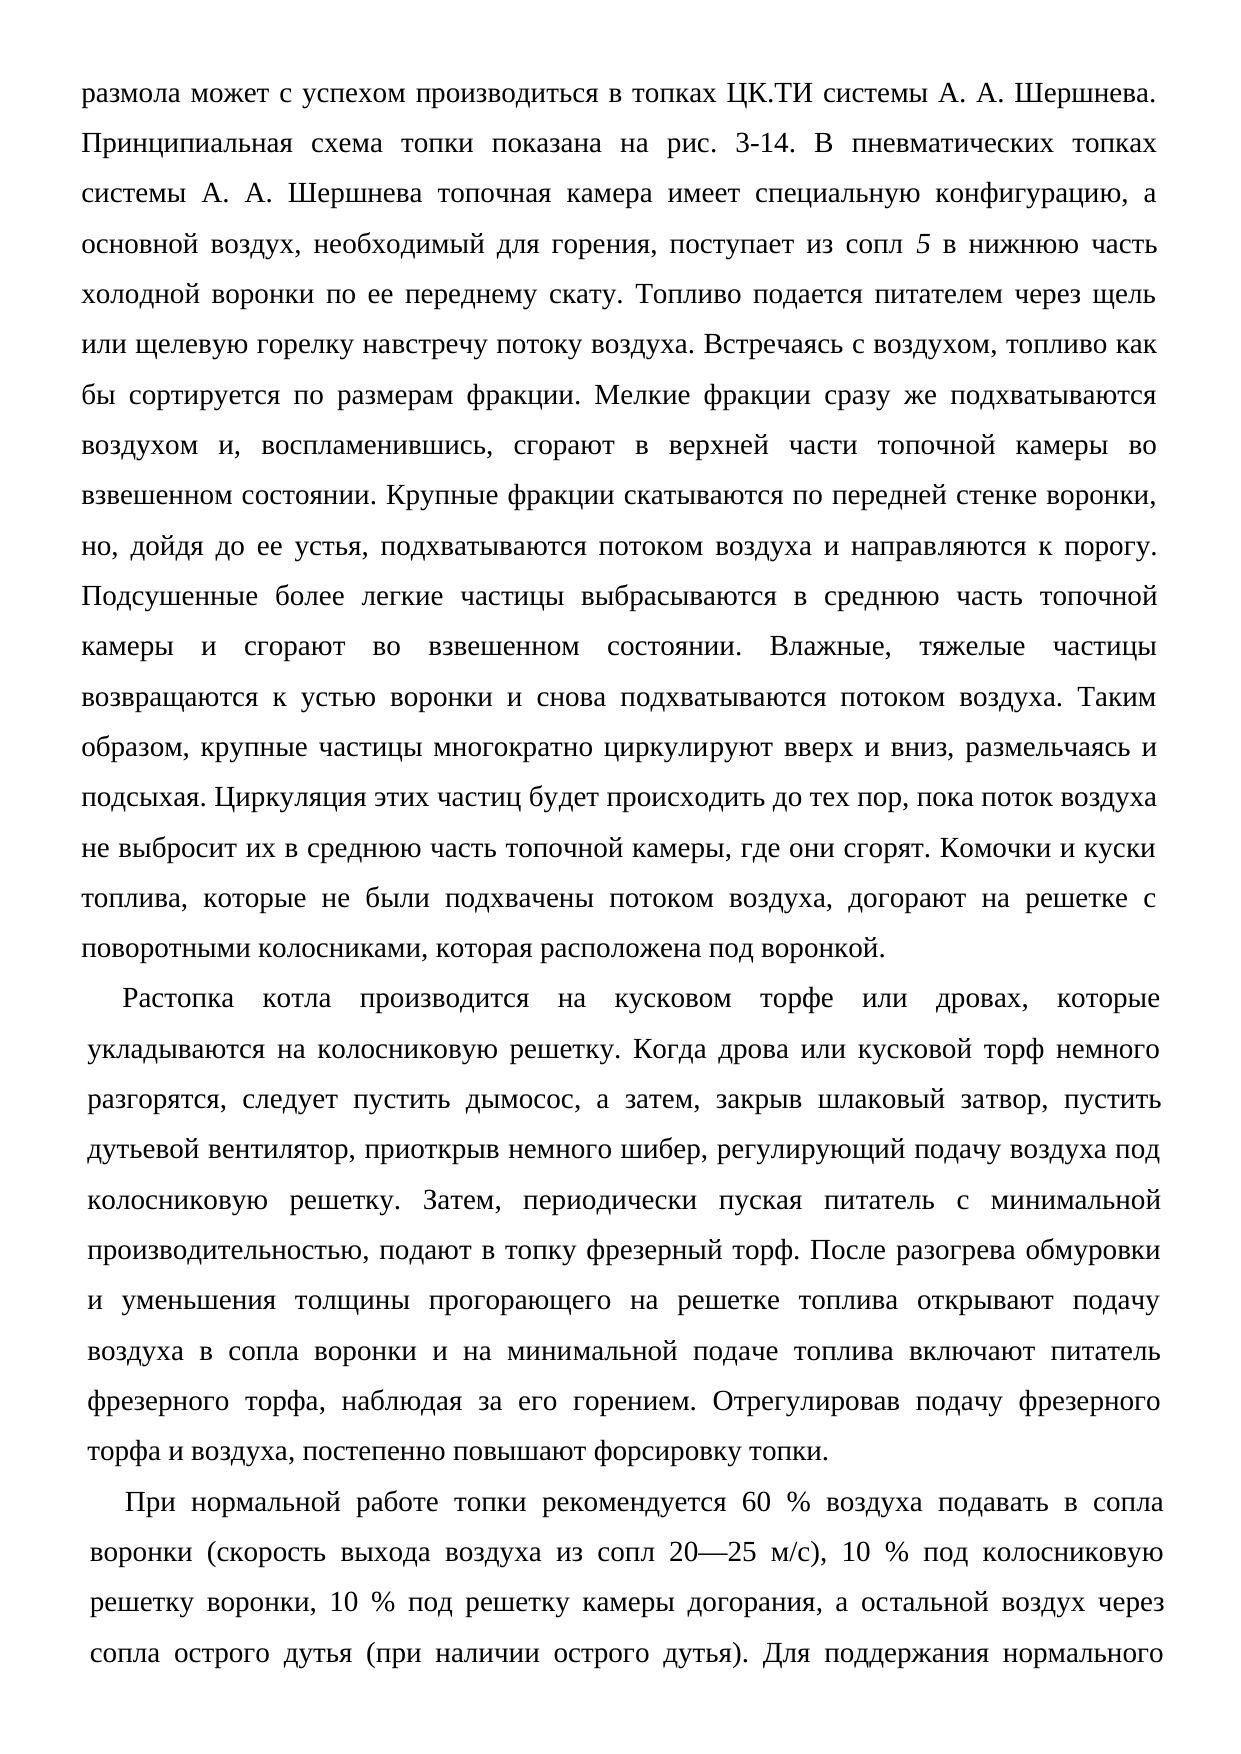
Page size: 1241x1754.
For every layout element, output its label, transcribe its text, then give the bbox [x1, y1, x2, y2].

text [81, 75, 1158, 964]
text Растопка котла производится на кусковом торфе или дровах, которые укладываются на колосниковую решетку. Когда дрова или кусковой торф немного разгорятся, следует пустить дымосос, а затем, закрыв шлаковый затвор, пустить дутьевой вентилятор, приоткрыв немного шибер, регулирующий подачу воздуха под колосниковую решетку. Затем, периодически пуская питатель с минимальной производительностью, подают в топку фрезерный торф. После разогрева обмуровки и уменьшения толщины прогорающего на решетке топлива открывают подачу воздуха в сопла воронки и на минимальной подаче топлива включают питатель фрезерного торфа, наблюдая за его горением. Отрегулировав подачу фрезерного торфа и воздуха, постепенно повышают форсировку топки. [87, 981, 1161, 1467]
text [89, 1484, 1165, 1668]
